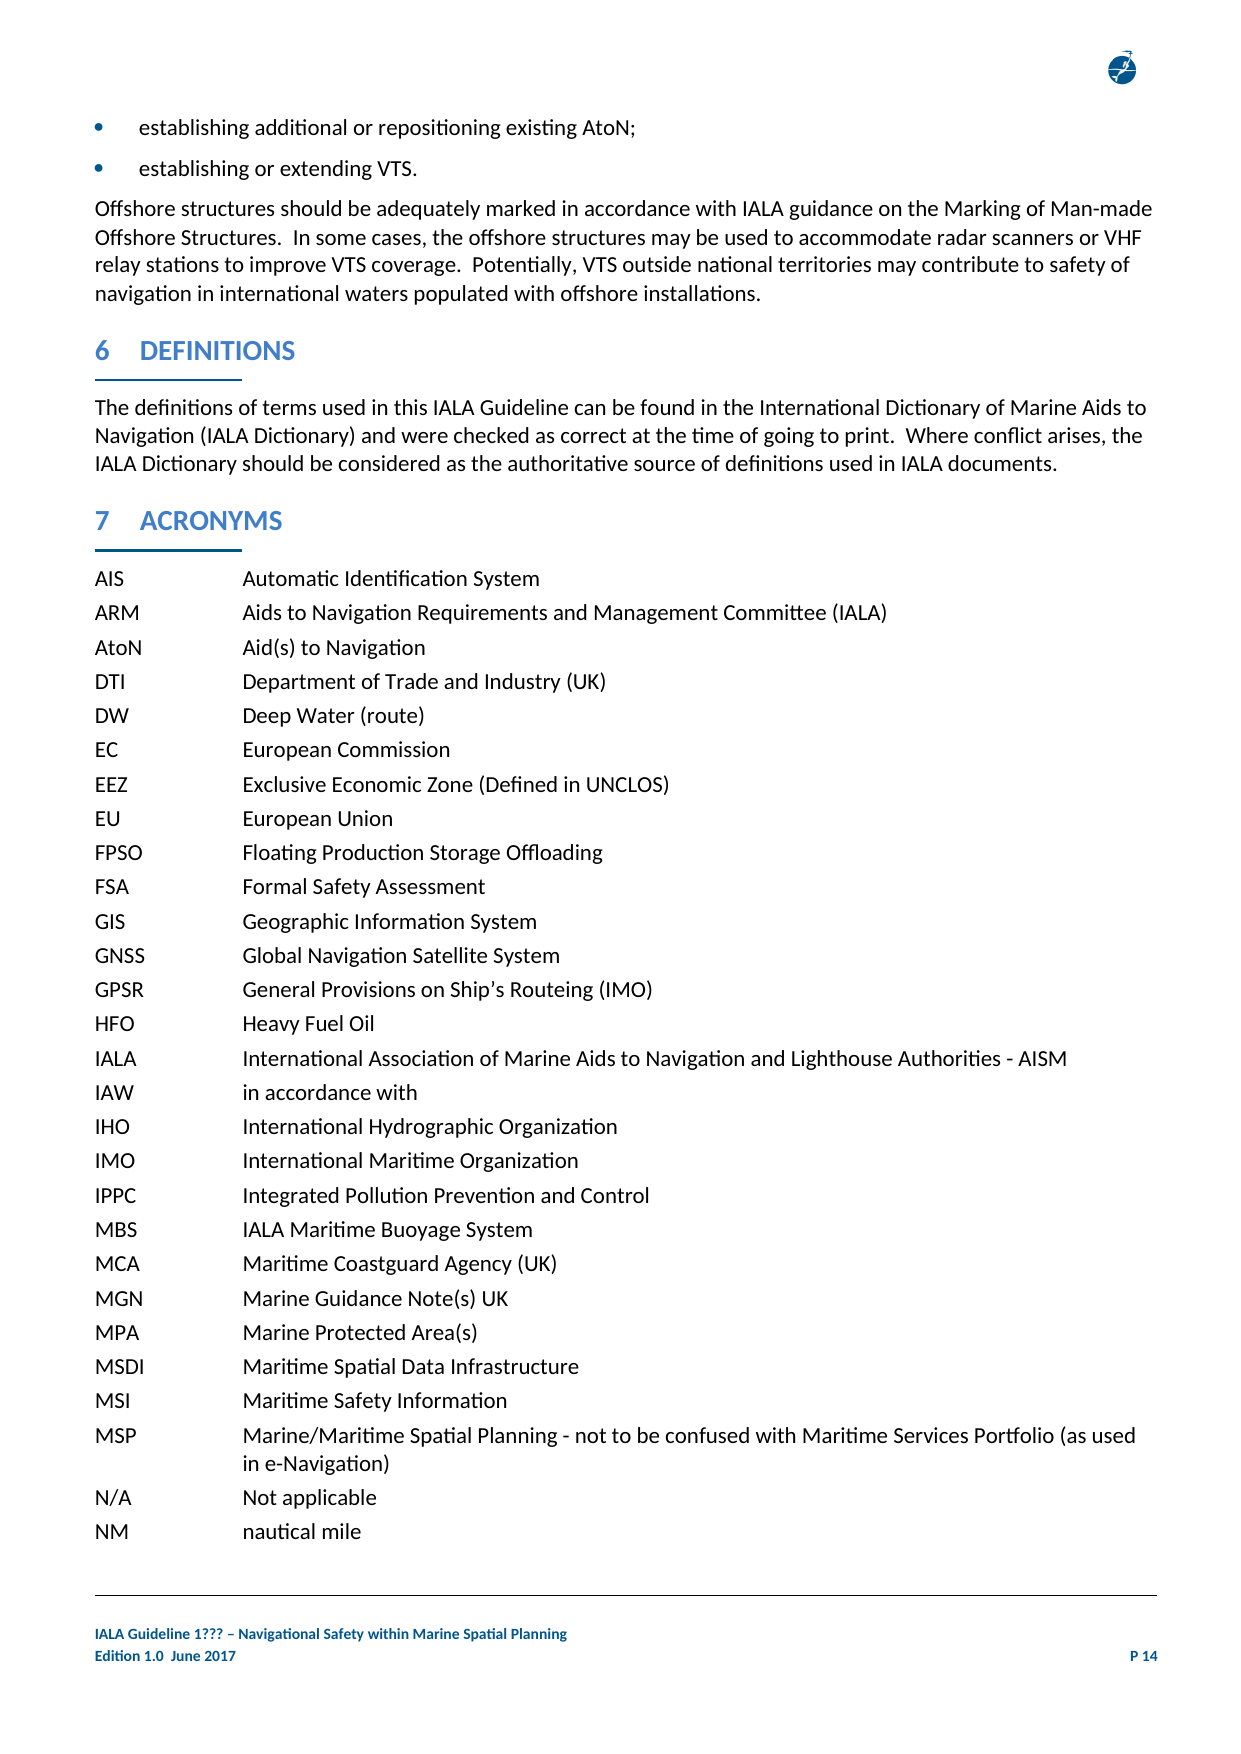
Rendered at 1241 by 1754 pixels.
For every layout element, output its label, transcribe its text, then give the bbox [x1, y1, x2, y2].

text N/A Not applicable [94, 1483, 1157, 1511]
text HFO Heavy Fuel Oil [94, 1009, 1157, 1038]
text NM nautical mile [94, 1517, 1157, 1545]
text MPA Marine Protected Area(s) [94, 1318, 1157, 1346]
text MGN Marine Guidance Note(s) UK [94, 1284, 1157, 1312]
text IPPC Integrated Pollution Prevention and Control [94, 1181, 1157, 1209]
text MSDI Maritime Spatial Data Infrastructure [94, 1352, 1157, 1380]
picture [1077, 0, 1196, 119]
text MSI Maritime Safety Information [94, 1387, 1157, 1414]
text IAW in accordance with [94, 1078, 1157, 1106]
subtitle DEFINITIONS [94, 332, 1157, 367]
text MBS IALA Maritime Buoyage System [94, 1215, 1157, 1243]
text FPSO Floating Production Storage Offloading [94, 838, 1157, 866]
text GPSR General Provisions on Ship’s Routeing (IMO) [94, 975, 1157, 1003]
text EEZ Exclusive Economic Zone (Defined in UNCLOS) [94, 770, 1157, 798]
text GNSS Global Navigation Satellite System [94, 941, 1157, 969]
subtitle ACRONYMS [94, 502, 1157, 538]
text GIS Geographic Information System [94, 907, 1157, 935]
text IALA International Association of Marine Aids to Navigation and Lighthouse Authorities - AISM [94, 1044, 1157, 1072]
text Offshore structures should be adequately marked in accordance with IALA guidance on the Marking of Man-made Offshore Structures. In some cases, the offshore structures may be used to accommodate radar scanners or VHF relay stations to improve VTS coverage. Potentially, VTS outside national territories may contribute to safety of navigation in international waters populated with offshore installations. [94, 194, 1157, 307]
text AtoN Aid(s) to Navigation [94, 633, 1157, 661]
text DW Deep Water (route) [94, 701, 1157, 729]
text The definitions of terms used in this IALA Guideline can be found in the International Dictionary of Marine Aids to Navigation (IALA Dictionary) and were checked as correct at the time of going to print. Where conflict arises, the IALA Dictionary should be considered as the authoritative source of definitions used in IALA documents. [94, 393, 1157, 477]
text ARM Aids to Navigation Requirements and Management Committee (IALA) [94, 598, 1157, 626]
text MSP Marine/Maritime Spatial Planning - not to be confused with Maritime Services Portfolio (as used in e-Navigation) [94, 1421, 1157, 1477]
text IHO International Hydrographic Organization [94, 1112, 1157, 1140]
text EU European Union [94, 804, 1157, 832]
text DTI Department of Trade and Industry (UK) [94, 667, 1157, 695]
text EC European Commission [94, 735, 1157, 763]
text MCA Maritime Coastguard Agency (UK) [94, 1249, 1157, 1277]
text establishing additional or repositioning existing AtoN; [94, 113, 1157, 142]
text IMO International Maritime Organization [94, 1147, 1157, 1175]
text FSA Formal Safety Assessment [94, 872, 1157, 901]
text AIS Automatic Identification System [94, 564, 1157, 592]
text establishing or extending VTS. [94, 154, 1157, 182]
